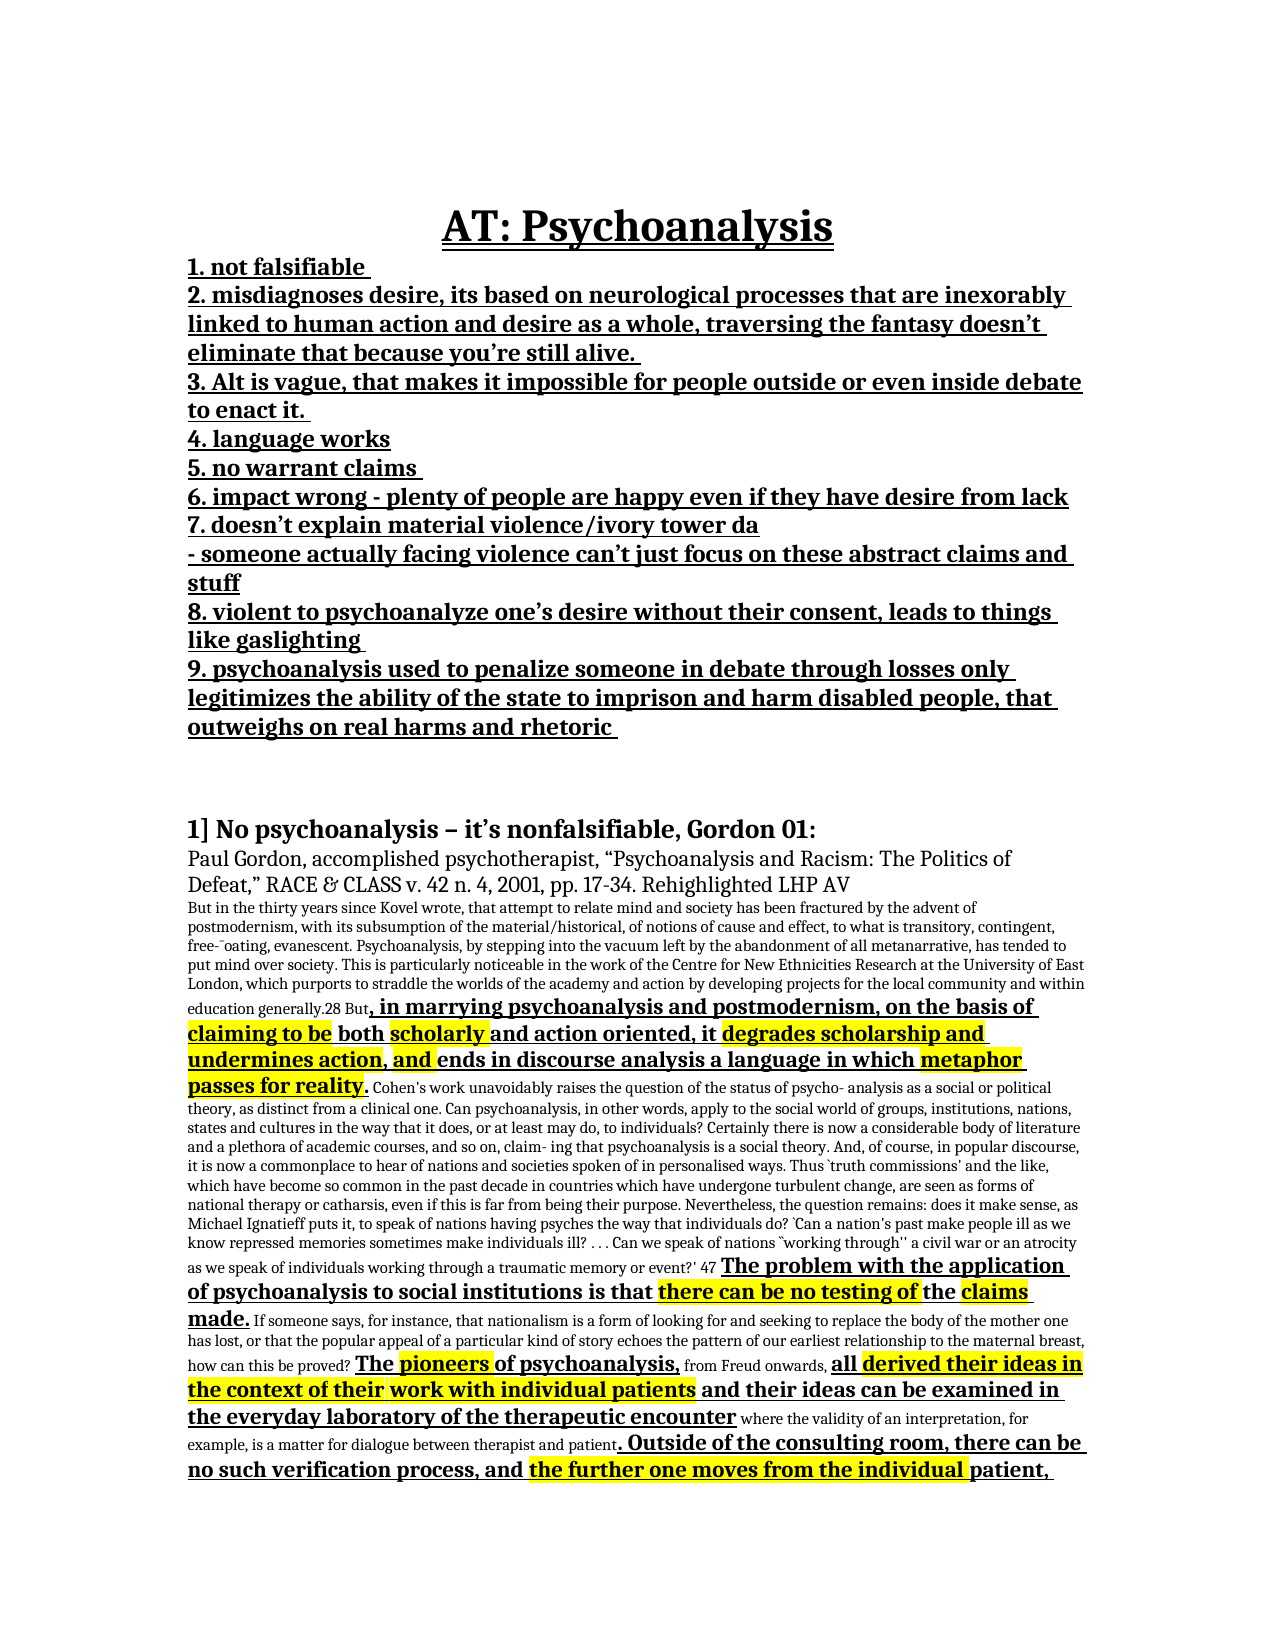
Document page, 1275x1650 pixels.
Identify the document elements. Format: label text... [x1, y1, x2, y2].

text 7. doesn’t explain material violence/ivory tower da [187, 511, 1087, 540]
text 5. no warrant claims [187, 454, 1087, 483]
text 4. language works [187, 425, 1087, 454]
subtitle 1] No psychoanalysis – it’s nonfalsifiable, Gordon 01: [187, 814, 1087, 845]
text 1. not falsifiable [187, 253, 1087, 281]
text 2. misdiagnoses desire, its based on neurological processes that are inexorably linked to human action and desire as a whole, traversing the fantasy doesn’t eliminate that because you’re still alive. [187, 281, 1087, 368]
text 9. psychoanalysis used to penalize someone in debate through losses only legitimizes the ability of the state to imprison and harm disabled people, that outweighs on real harms and rhetoric [187, 655, 1087, 741]
subtitle AT: Psychoanalysis [187, 200, 1087, 253]
text 6. impact wrong - plenty of people are happy even if they have desire from lack [187, 483, 1087, 511]
text 8. violent to psychoanalyze one’s desire without their consent, leads to things like gaslighting [187, 598, 1087, 655]
text - someone actually facing violence can’t just focus on these abstract claims and stuff [187, 540, 1087, 598]
text 3. Alt is vague, that makes it impossible for people outside or even inside debate to enact it. [187, 368, 1087, 425]
text Paul Gordon, accomplished psychotherapist, “Psychoanalysis and Racism: The Politics of Defeat,” RACE & CLASS v. 42 n. 4, 2001, pp. 17-34. Rehighlighted LHP AV [187, 845, 1087, 898]
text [187, 898, 1087, 1483]
